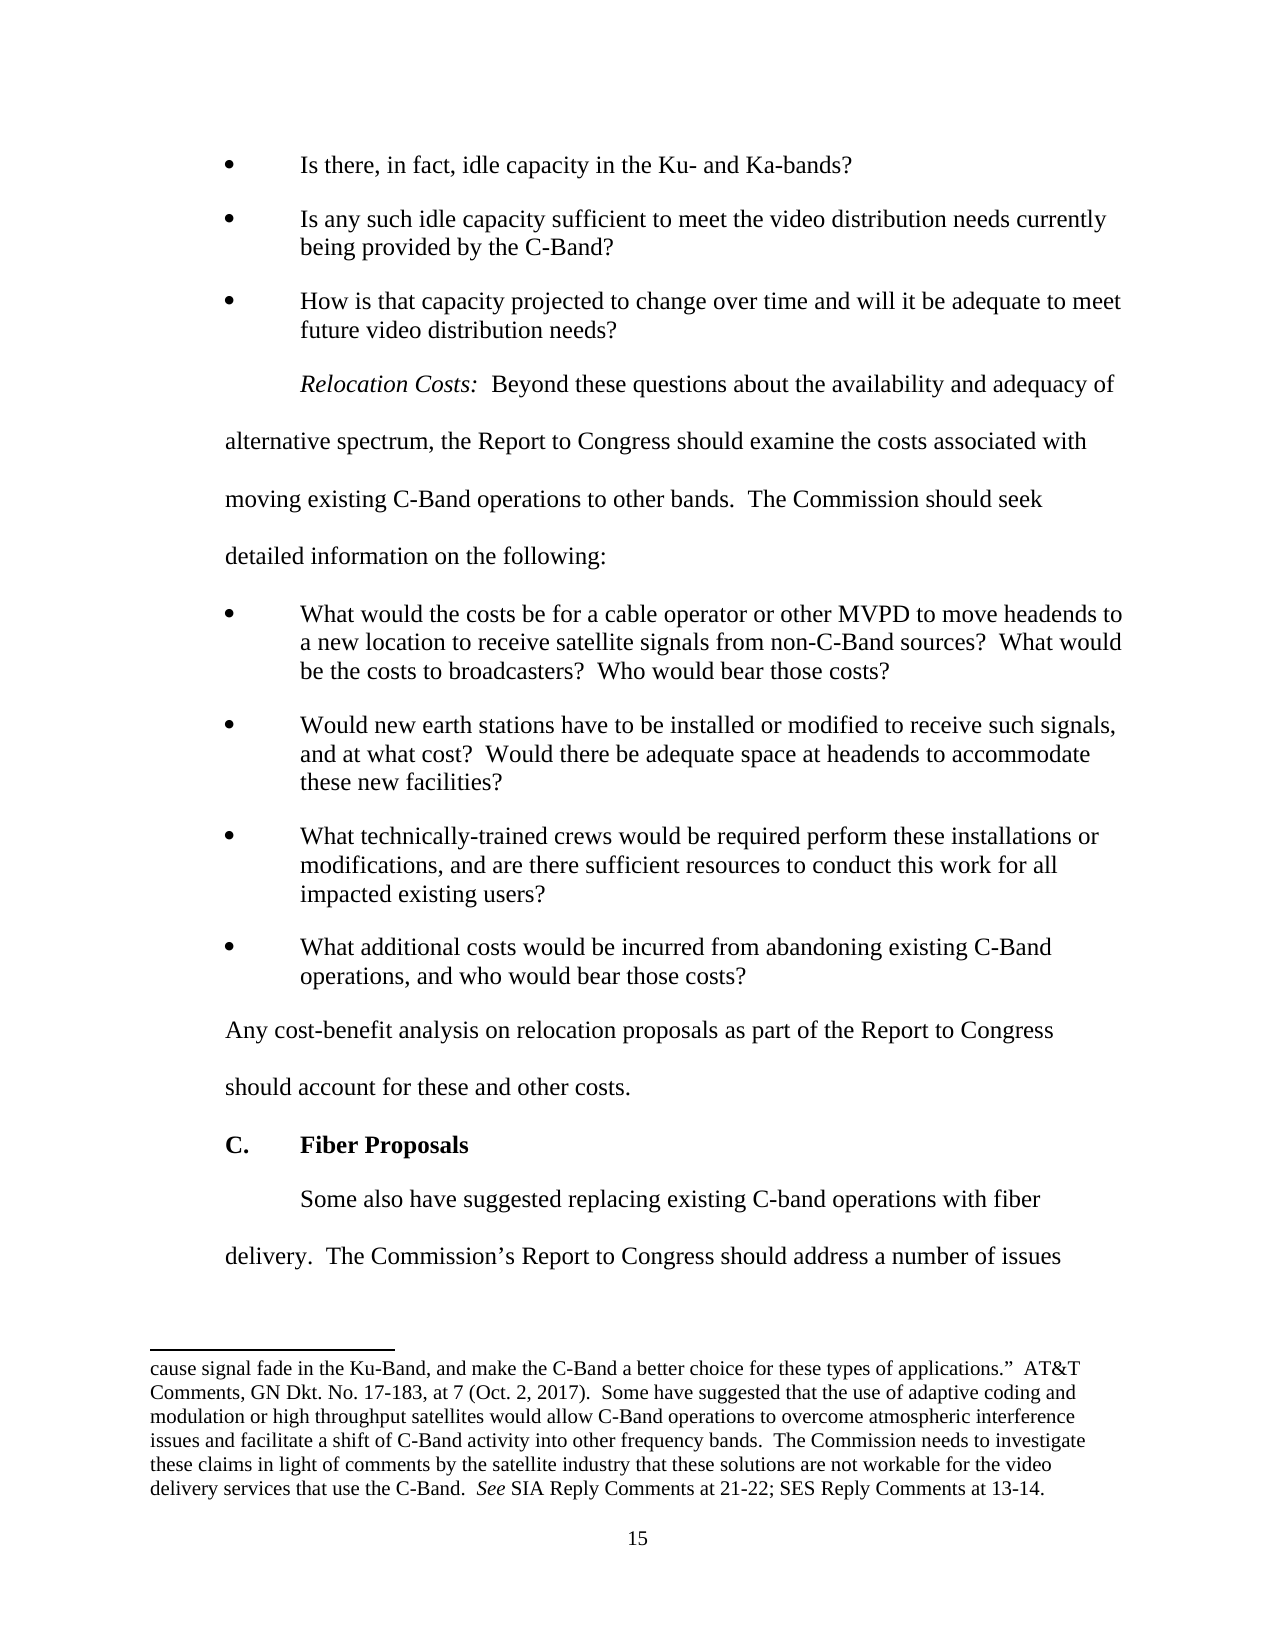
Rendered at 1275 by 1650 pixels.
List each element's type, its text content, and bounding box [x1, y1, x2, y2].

text Any cost-benefit analysis on relocation proposals as part of the Report to Congress should account for these and other costs. [225, 1015, 1125, 1101]
text Is there, in fact, idle capacity in the Ku- and Ka-bands? [225, 150, 1125, 179]
text What would the costs be for a cable operator or other MVPD to move headends to a new location to receive satellite signals from non-C-Band sources? What would be the costs to broadcasters? Who would bear those costs? [225, 599, 1125, 685]
text Would new earth stations have to be installed or modified to receive such signals, and at what cost? Would there be adequate space at headends to accommodate these new facilities? [225, 710, 1125, 796]
subtitle Fiber Proposals [225, 1130, 1125, 1159]
text Relocation Costs: Beyond these questions about the availability and adequacy of alternative spectrum, the Report to Congress should examine the costs associated with moving existing C-Band operations to other bands. The Commission should seek detailed information on the following: [225, 369, 1125, 570]
text How is that capacity projected to change over time and will it be adequate to meet future video distribution needs? [225, 286, 1125, 344]
text Is any such idle capacity sufficient to meet the video distribution needs currently being provided by the C-Band? [225, 204, 1125, 261]
text What technically-trained crews would be required perform these installations or modifications, and are there sufficient resources to conduct this work for all impacted existing users? [225, 821, 1125, 907]
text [225, 1184, 1125, 1270]
text What additional costs would be incurred from abandoning existing C-Band operations, and who would bear those costs? [225, 932, 1125, 990]
